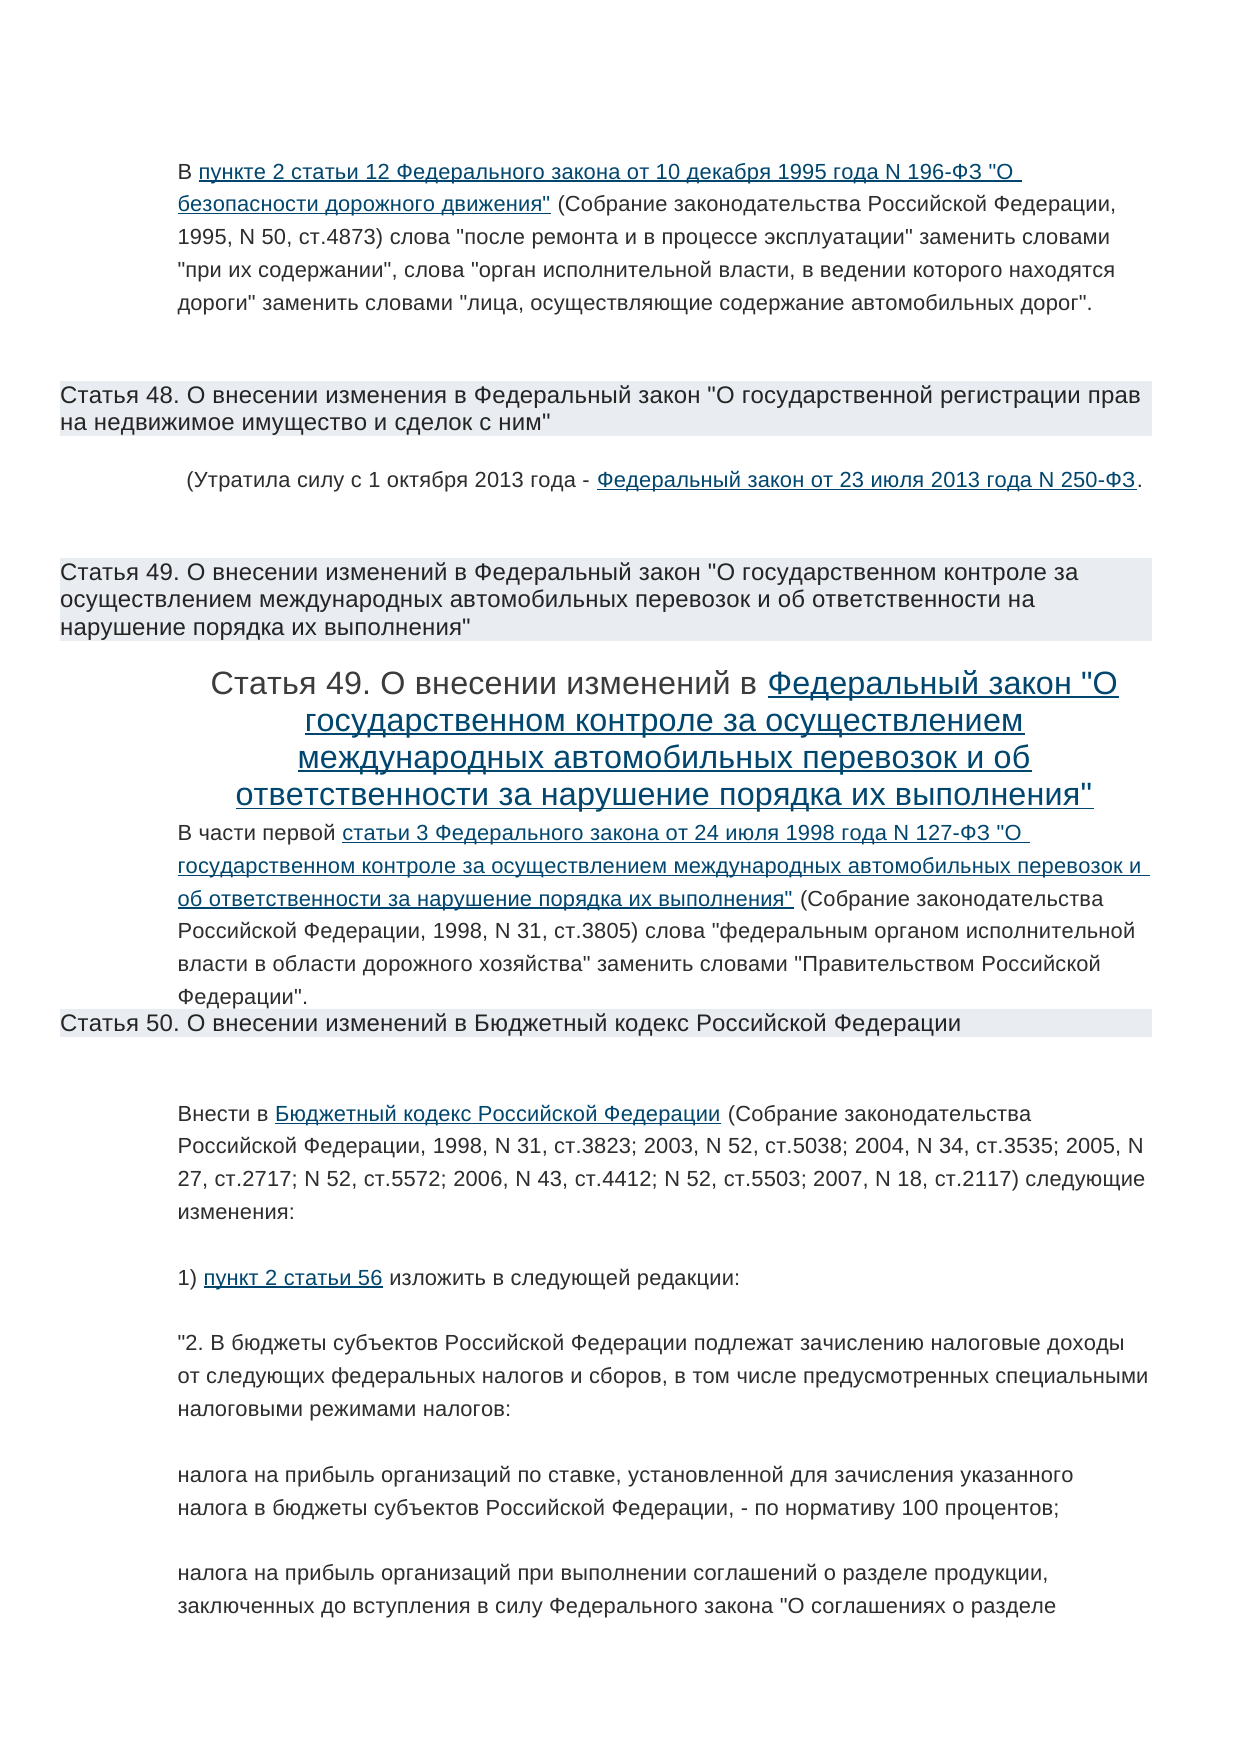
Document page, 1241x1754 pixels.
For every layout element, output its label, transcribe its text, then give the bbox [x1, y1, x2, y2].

text В части первой статьи 3 Федерального закона от 24 июля 1998 года N 127-ФЗ "О государственном контроле за осуществлением международных автомобильных перевозок и об ответственности за нарушение порядка их выполнения" (Собрание законодательства Российской Федерации, 1998, N 31, ст.3805) слова "федеральным органом исполнительной власти в области дорожного хозяйства" заменить словами "Правительством Российской Федерации". [177, 812, 1152, 1009]
text Внести в Бюджетный кодекс Российской Федерации (Собрание законодательства Российской Федерации, 1998, N 31, ст.3823; 2003, N 52, ст.5038; 2004, N 34, ст.3535; 2005, N 27, ст.2717; N 52, ст.5572; 2006, N 43, ст.4412; N 52, ст.5503; 2007, N 18, ст.2117) следующие изменения: [177, 1060, 1152, 1257]
text Статья 49. О внесении изменений в Федеральный закон "О государственном контроле за осуществлением международных автомобильных перевозок и об ответственности за нарушение порядка их выполнения" [177, 664, 1152, 812]
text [177, 1257, 1152, 1618]
text (Утратила силу с 1 октября 2013 года - Федеральный закон от 23 июля 2013 года N 250-ФЗ. [177, 459, 1152, 492]
text Статья 48. О внесении изменения в Федеральный закон "О государственной регистрации прав на недвижимое имущество и сделок с ним" [60, 381, 1152, 436]
text Статья 50. О внесении изменений в Бюджетный кодекс Российской Федерации [60, 1009, 1152, 1037]
text Статья 49. О внесении изменений в Федеральный закон "О государственном контроле за осуществлением международных автомобильных перевозок и об ответственности на нарушение порядка их выполнения" [60, 558, 1152, 641]
text В пункте 2 статьи 12 Федерального закона от 10 декабря 1995 года N 196-ФЗ "О безопасности дорожного движения" (Собрание законодательства Российской Федерации, 1995, N 50, ст.4873) слова "после ремонта и в процессе эксплуатации" заменить словами "при их содержании", слова "орган исполнительной власти, в ведении которого находятся дороги" заменить словами "лица, осуществляющие содержание автомобильных дорог". [177, 118, 1152, 381]
